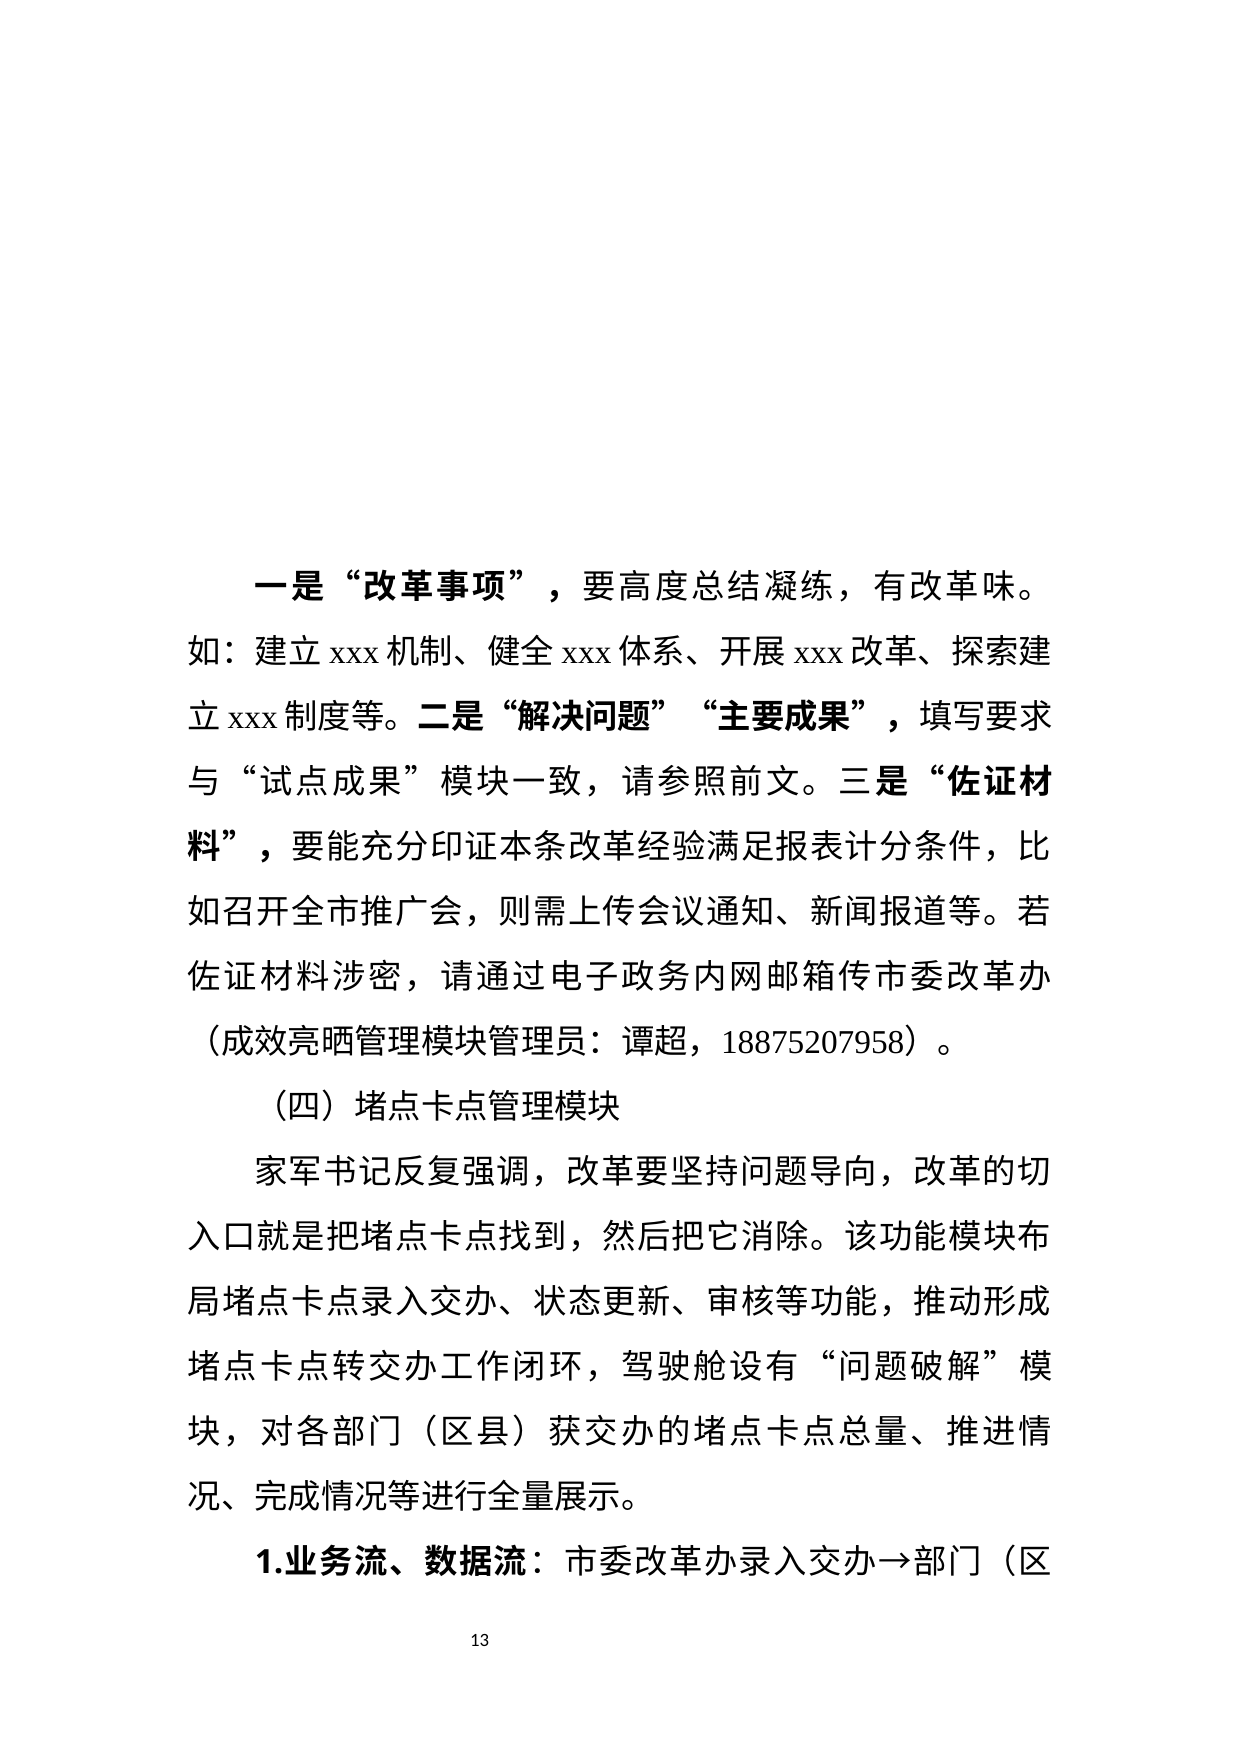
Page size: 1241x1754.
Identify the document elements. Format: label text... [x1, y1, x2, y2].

text （四）堵点卡点管理模块 [187, 1072, 1053, 1137]
text 家军书记反复强调，改革要坚持问题导向，改革的切入口就是把堵点卡点找到，然后把它消除。该功能模块布局堵点卡点录入交办、状态更新、审核等功能，推动形成堵点卡点转交办工作闭环，驾驶舱设有“问题破解”模块，对各部门（区县）获交办的堵点卡点总量、推进情况、完成情况等进行全量展示。 [187, 1137, 1053, 1527]
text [187, 1527, 1053, 1592]
text 一是“改革事项”，要高度总结凝练，有改革味。如：建立xxx机制、健全xxx体系、开展xxx改革、探索建立xxx制度等。二是“解决问题”“主要成果”，填写要求与“试点成果”模块一致，请参照前文。三是“佐证材料”，要能充分印证本条改革经验满足报表计分条件，比如召开全市推广会，则需上传会议通知、新闻报道等。若佐证材料涉密，请通过电子政务内网邮箱传市委改革办（成效亮晒管理模块管理员：谭超，18875207958）。 [187, 552, 1053, 1072]
